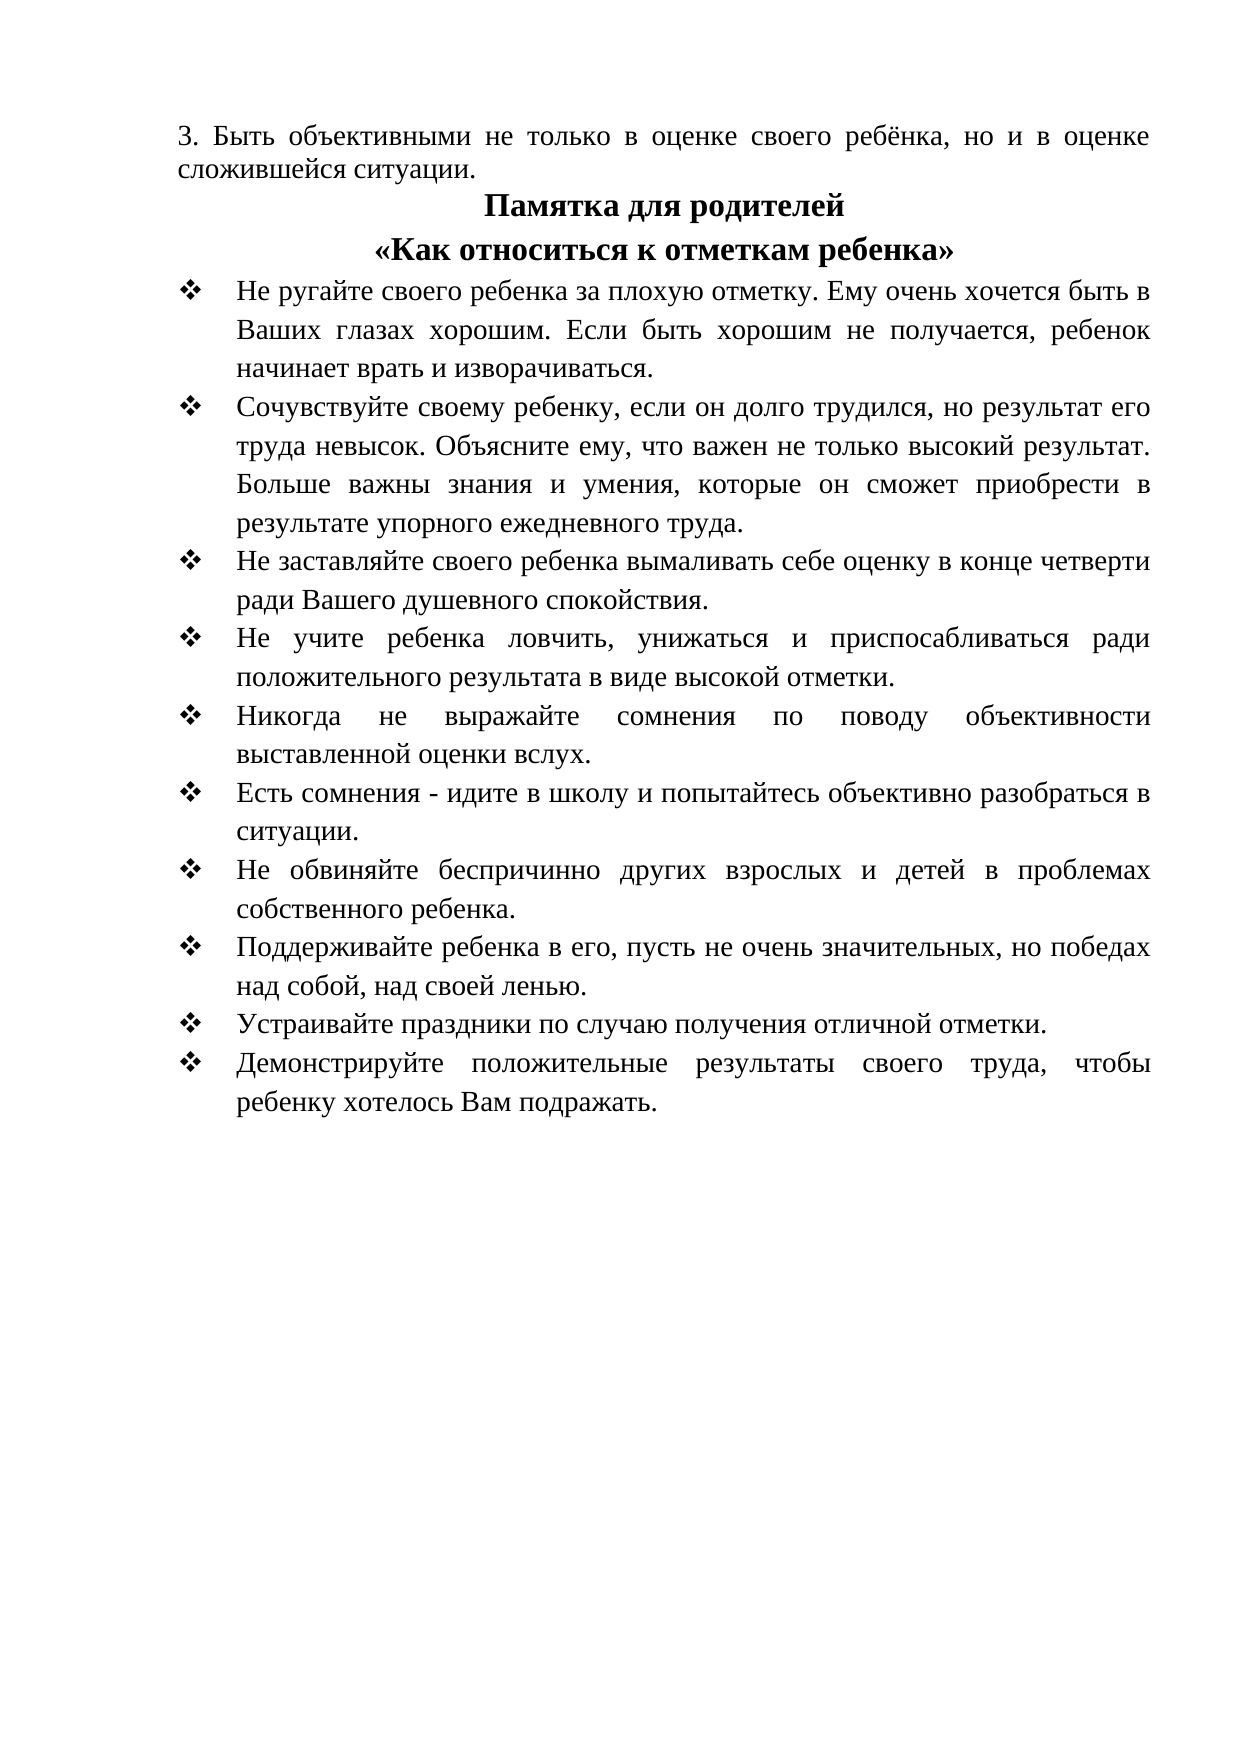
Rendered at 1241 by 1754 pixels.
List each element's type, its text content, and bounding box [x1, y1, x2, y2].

list Не ругайте своего ребенка за плохую отметку. Ему очень хочется быть в Ваших глазах хорошим. Если быть хорошим не получается, ребенок начинает врать и изворачиваться. [177, 273, 1152, 384]
list Не учите ребенка ловчить, унижаться и приспосабливаться ради положительного результата в виде высокой отметки. [177, 621, 1152, 693]
list Устраивайте праздники по случаю получения отличной отметки. [177, 1006, 1152, 1040]
list Не заставляйте своего ребенка вымаливать себе оценку в конце четверти ради Вашего душевного спокойствия. [177, 543, 1152, 616]
list Есть сомнения - идите в школу и попытайтесь объективно разобраться в ситуации. [177, 775, 1152, 847]
text «Как относиться к отметкам ребенка» [177, 229, 1152, 268]
list Сочувствуйте своему ребенку, если он долго трудился, но результат его труда невысок. Объясните ему, что важен не только высокий результат. Больше важны знания и умения, которые он сможет приобрести в результате упорного ежедневного труда. [177, 389, 1152, 538]
text 3. Быть объективными не только в оценке своего ребёнка, но и в оценке сложившейся ситуации. [177, 118, 1152, 185]
list Поддерживайте ребенка в его, пусть не очень значительных, но победах над собой, над своей ленью. [177, 929, 1152, 1001]
list Демонстрируйте положительные результаты своего труда, чтобы ребенку хотелось Вам подражать. [177, 1045, 1152, 1117]
list Не обвиняйте беспричинно других взрослых и детей в проблемах собственного ребенка. [177, 852, 1152, 924]
list Никогда не выражайте сомнения по поводу объективности выставленной оценки вслух. [177, 698, 1152, 770]
text Памятка для родителей [177, 185, 1152, 223]
